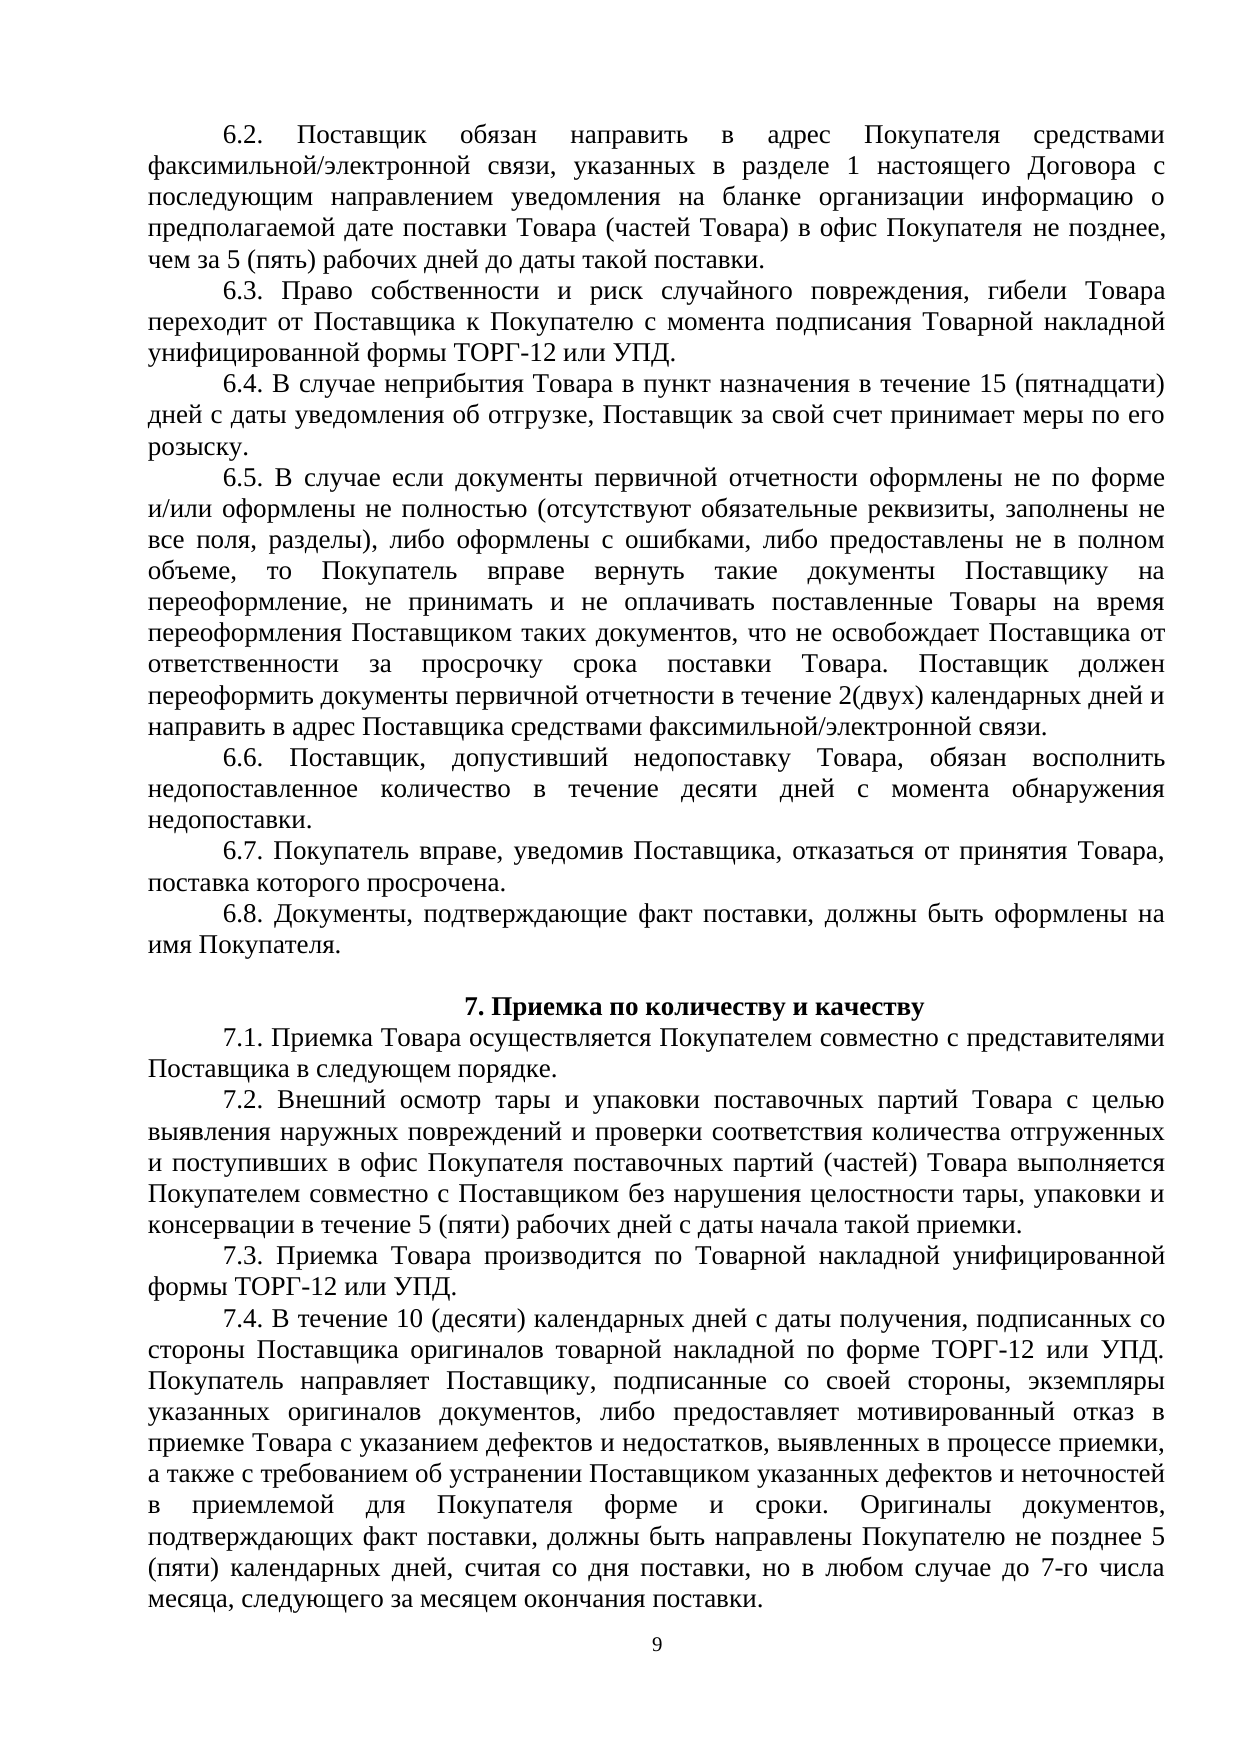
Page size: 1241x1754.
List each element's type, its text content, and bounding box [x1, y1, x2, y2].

text 6.4. В случае неприбытия Товара в пункт назначения в течение 15 (пятнадцати) дней с даты уведомления об отгрузке, Поставщик за свой счет принимает меры по его розыску. [148, 367, 1166, 461]
text 7.2. Внешний осмотр тары и упаковки поставочных партий Товара с целью выявления наружных повреждений и проверки соответствия количества отгруженных и поступивших в офис Покупателя поставочных партий (частей) Товара выполняется Покупателем совместно с Поставщиком без нарушения целостности тары, упаковки и консервации в течение 5 (пяти) рабочих дней с даты начала такой приемки. [148, 1084, 1166, 1239]
text 7.4. В течение 10 (десяти) календарных дней с даты получения, подписанных со стороны Поставщика оригиналов товарной накладной по форме ТОРГ-12 или УПД. Покупатель направляет Поставщику, подписанные со своей стороны, экземпляры указанных оригиналов документов, либо предоставляет мотивированный отказ в приемке Товара с указанием дефектов и недостатков, выявленных в процессе приемки, а также с требованием об устранении Поставщиком указанных дефектов и неточностей в приемлемой для Покупателя форме и сроки. Оригиналы документов, подтверждающих факт поставки, должны быть направлены Покупателю не позднее 5 (пяти) календарных дней, считая со дня поставки, но в любом случае до 7-го числа месяца, следующего за месяцем окончания поставки. [148, 1302, 1166, 1613]
text 6.5. В случае если документы первичной отчетности оформлены не по форме и/или оформлены не полностью (отсутствуют обязательные реквизиты, заполнены не все поля, разделы), либо оформлены с ошибками, либо предоставлены не в полном объеме, то Покупатель вправе вернуть такие документы Поставщику на переоформление, не принимать и не оплачивать поставленные Товары на время переоформления Поставщиком таких документов, что не освобождает Поставщика от ответственности за просрочку срока поставки Товара. Поставщик должен переоформить документы первичной отчетности в течение 2(двух) календарных дней и направить в адрес Поставщика средствами факсимильной/электронной связи. [148, 461, 1166, 741]
text 7.1. Приемка Товара осуществляется Покупателем совместно с представителями Поставщика в следующем порядке. [148, 1021, 1166, 1084]
text 7. Приемка по количеству и качеству [148, 990, 1166, 1021]
text 6.3. Право собственности и риск случайного повреждения, гибели Товара переходит от Поставщика к Покупателю с момента подписания Товарной накладной унифицированной формы ТОРГ-12 или УПД. [148, 274, 1166, 367]
text 6.8. Документы, подтверждающие факт поставки, должны быть оформлены на имя Покупателя. [148, 897, 1166, 959]
text 6.2. Поставщик обязан направить в адрес Покупателя средствами факсимильной/электронной связи, указанных в разделе 1 настоящего Договора с последующим направлением уведомления на бланке организации информацию о предполагаемой дате поставки Товара (частей Товара) в офис Покупателя не позднее, чем за 5 (пять) рабочих дней до даты такой поставки. [148, 118, 1166, 274]
text 6.6. Поставщик, допустивший недопоставку Товара, обязан восполнить недопоставленное количество в течение десяти дней с момента обнаружения недопоставки. [148, 741, 1166, 834]
text 7.3. Приемка Товара производится по Товарной накладной унифицированной формы ТОРГ-12 или УПД. [148, 1239, 1166, 1302]
text 6.7. Покупатель вправе, уведомив Поставщика, отказаться от принятия Товара, поставка которого просрочена. [148, 834, 1166, 897]
